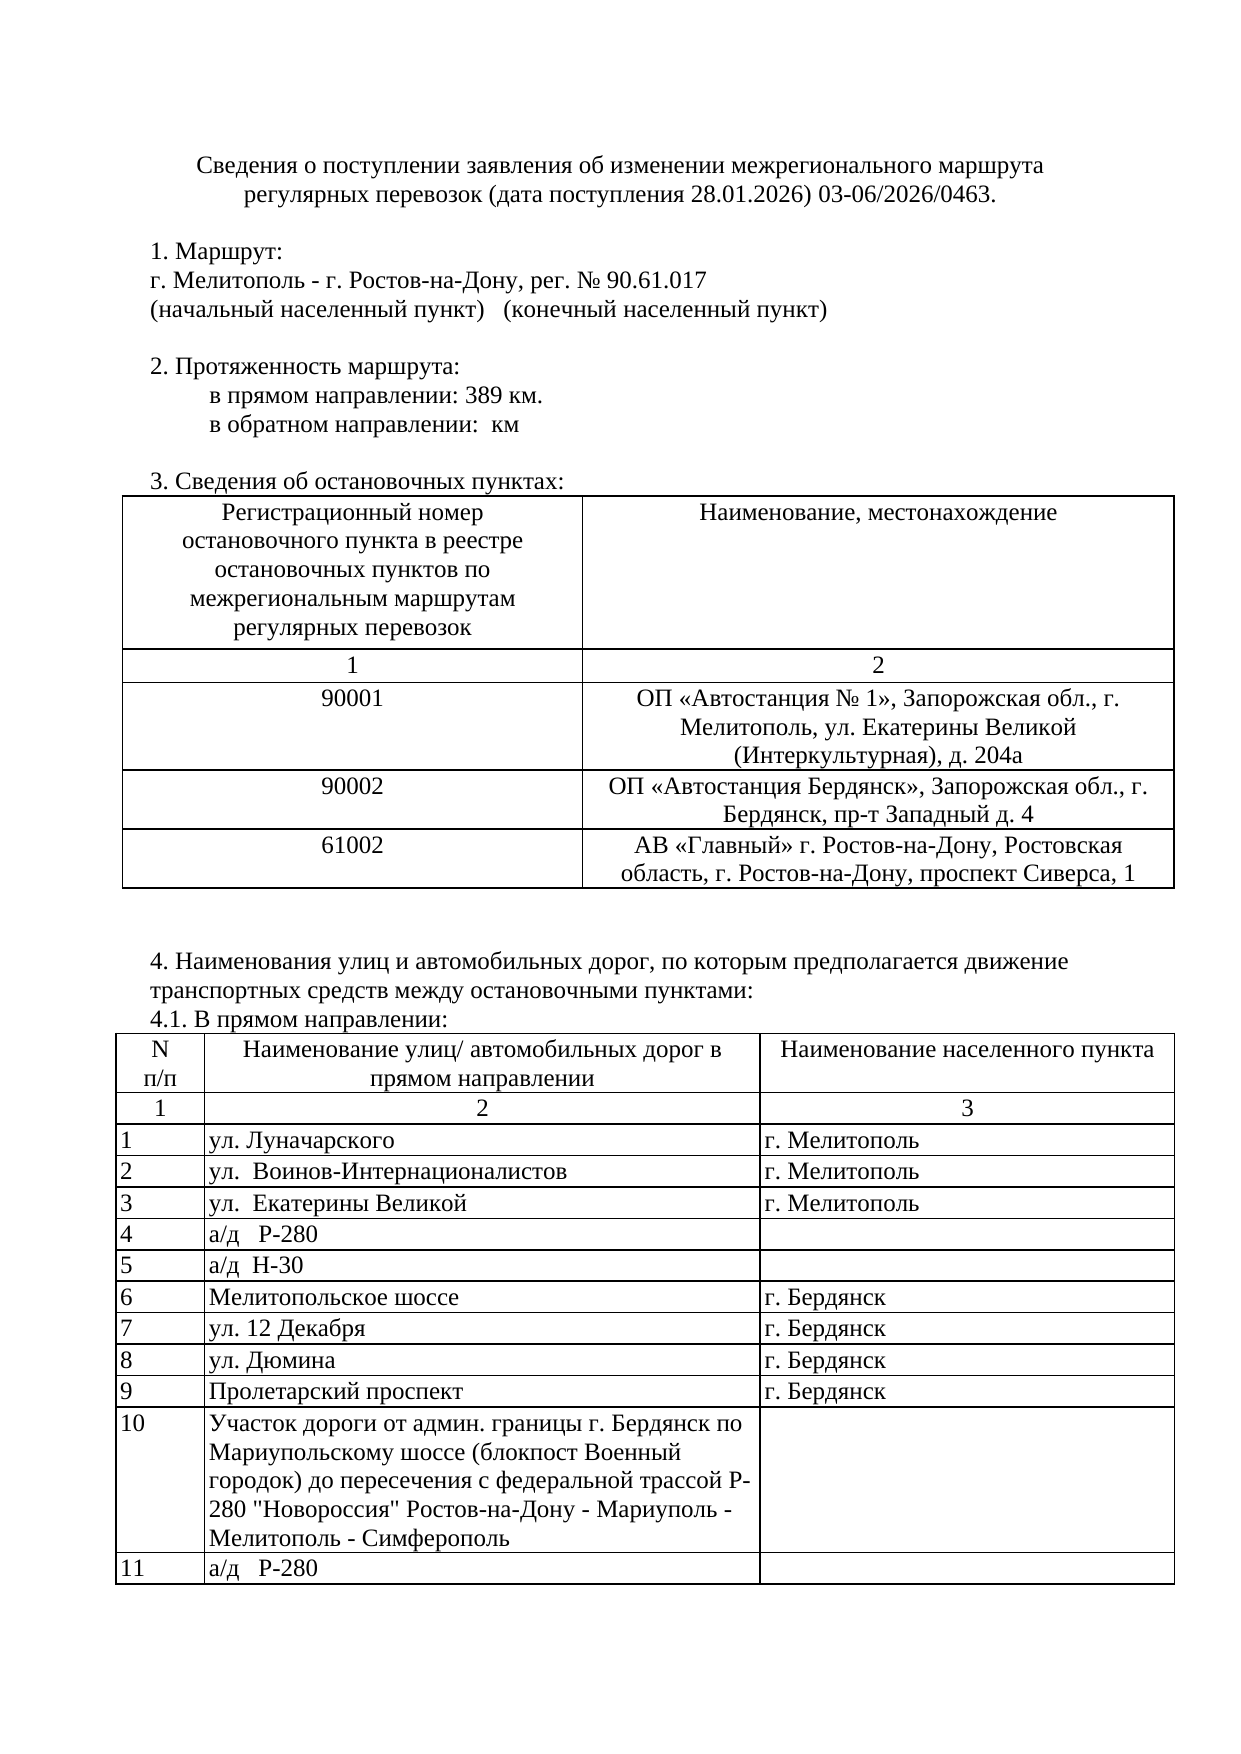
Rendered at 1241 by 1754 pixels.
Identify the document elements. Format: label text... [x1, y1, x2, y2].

table_cell Участок дороги от админ. границы г. Бердянск по Мариупольскому шоссе (блокпост Военный городок) до пересечения с федеральной трассой Р-280 "Новороссия" Ростов-на-Дону - Мариуполь - Мелитополь - Симферополь [205, 1408, 759, 1552]
text г. Мелитополь - г. Ростов-на-Дону, рег. № 90.61.017 [150, 265, 1090, 294]
table_header N п/п [117, 1034, 204, 1092]
table_header Регистрационный номер остановочного пункта в реестре остановочных пунктов по межрегиональным маршрутам регулярных перевозок [123, 497, 582, 648]
table_cell Мелитопольское шоссе [205, 1282, 759, 1312]
table_cell АВ «Главный» г. Ростов-на-Дону, Ростовская область, г. Ростов-на-Дону, проспект Сиверса, 1 [583, 830, 1173, 887]
table_cell 2 [583, 650, 1173, 681]
table_cell 90001 [123, 683, 582, 769]
table_cell 1 [123, 650, 582, 681]
table_cell 7 [117, 1313, 204, 1343]
table_cell а/д Р-280 [205, 1553, 759, 1583]
table_cell 2 [117, 1156, 204, 1186]
table_cell г. Бердянск [761, 1376, 1174, 1406]
text 3. Сведения об остановочных пунктах: [150, 466, 1090, 495]
text в прямом направлении: 389 км. [150, 380, 1090, 409]
table_cell 1 [117, 1125, 204, 1154]
table_cell г. Мелитополь [761, 1188, 1174, 1217]
table_cell 1 [117, 1093, 204, 1123]
table_cell [761, 1553, 1174, 1583]
table_cell ОП «Автостанция № 1», Запорожская обл., г. Мелитополь, ул. Екатерины Великой (Интеркультурная), д. 204а [583, 683, 1173, 769]
table_cell 11 [117, 1553, 204, 1583]
table_cell ул. 12 Декабря [205, 1313, 759, 1343]
text Сведения о поступлении заявления об изменении межрегионального маршрута регулярных перевозок (дата поступления 28.01.2026) 03-06/2026/0463. [150, 150, 1090, 207]
table_cell 8 [117, 1345, 204, 1375]
table_cell 61002 [123, 830, 582, 887]
table_cell ул. Воинов-Интернационалистов [205, 1156, 759, 1186]
table_cell ул. Дюмина [205, 1345, 759, 1375]
table_cell 4 [117, 1219, 204, 1249]
table_cell ул. Луначарского [205, 1125, 759, 1154]
table_cell 3 [117, 1188, 204, 1217]
table_cell Пролетарский проспект [205, 1376, 759, 1406]
table_header Наименование населенного пункта [761, 1034, 1174, 1092]
table_cell а/д Н-30 [205, 1251, 759, 1280]
text 4.1. В прямом направлении: [150, 1004, 1090, 1033]
text 4. Наименования улиц и автомобильных дорог, по которым предполагается движение транспортных средств между остановочными пунктами: [150, 946, 1090, 1004]
table_cell 9 [117, 1376, 204, 1406]
text 1. Маршрут: [150, 236, 1090, 265]
table_header Наименование улиц/ автомобильных дорог в прямом направлении [205, 1034, 759, 1092]
table_cell [761, 1251, 1174, 1280]
table_cell г. Мелитополь [761, 1156, 1174, 1186]
table_cell [761, 1219, 1174, 1249]
table_cell 5 [117, 1251, 204, 1280]
table_cell [761, 1408, 1174, 1552]
table_cell 10 [117, 1408, 204, 1552]
table_header Наименование, местонахождение [583, 497, 1173, 648]
table_cell 3 [761, 1093, 1174, 1123]
table_cell г. Бердянск [761, 1282, 1174, 1312]
table_cell а/д Р-280 [205, 1219, 759, 1249]
table_cell г. Бердянск [761, 1313, 1174, 1343]
text (начальный населенный пункт) (конечный населенный пункт) [150, 294, 1090, 322]
text 2. Протяженность маршрута: [150, 351, 1090, 380]
table_cell г. Мелитополь [761, 1125, 1174, 1154]
table_cell ОП «Автостанция Бердянск», Запорожская обл., г. Бердянск, пр-т Западный д. 4 [583, 771, 1173, 828]
table_cell 90002 [123, 771, 582, 828]
table_cell 6 [117, 1282, 204, 1312]
table_cell 2 [205, 1093, 759, 1123]
text в обратном направлении: км [150, 409, 1090, 437]
table_cell ул. Екатерины Великой [205, 1188, 759, 1217]
table_cell г. Бердянск [761, 1345, 1174, 1375]
